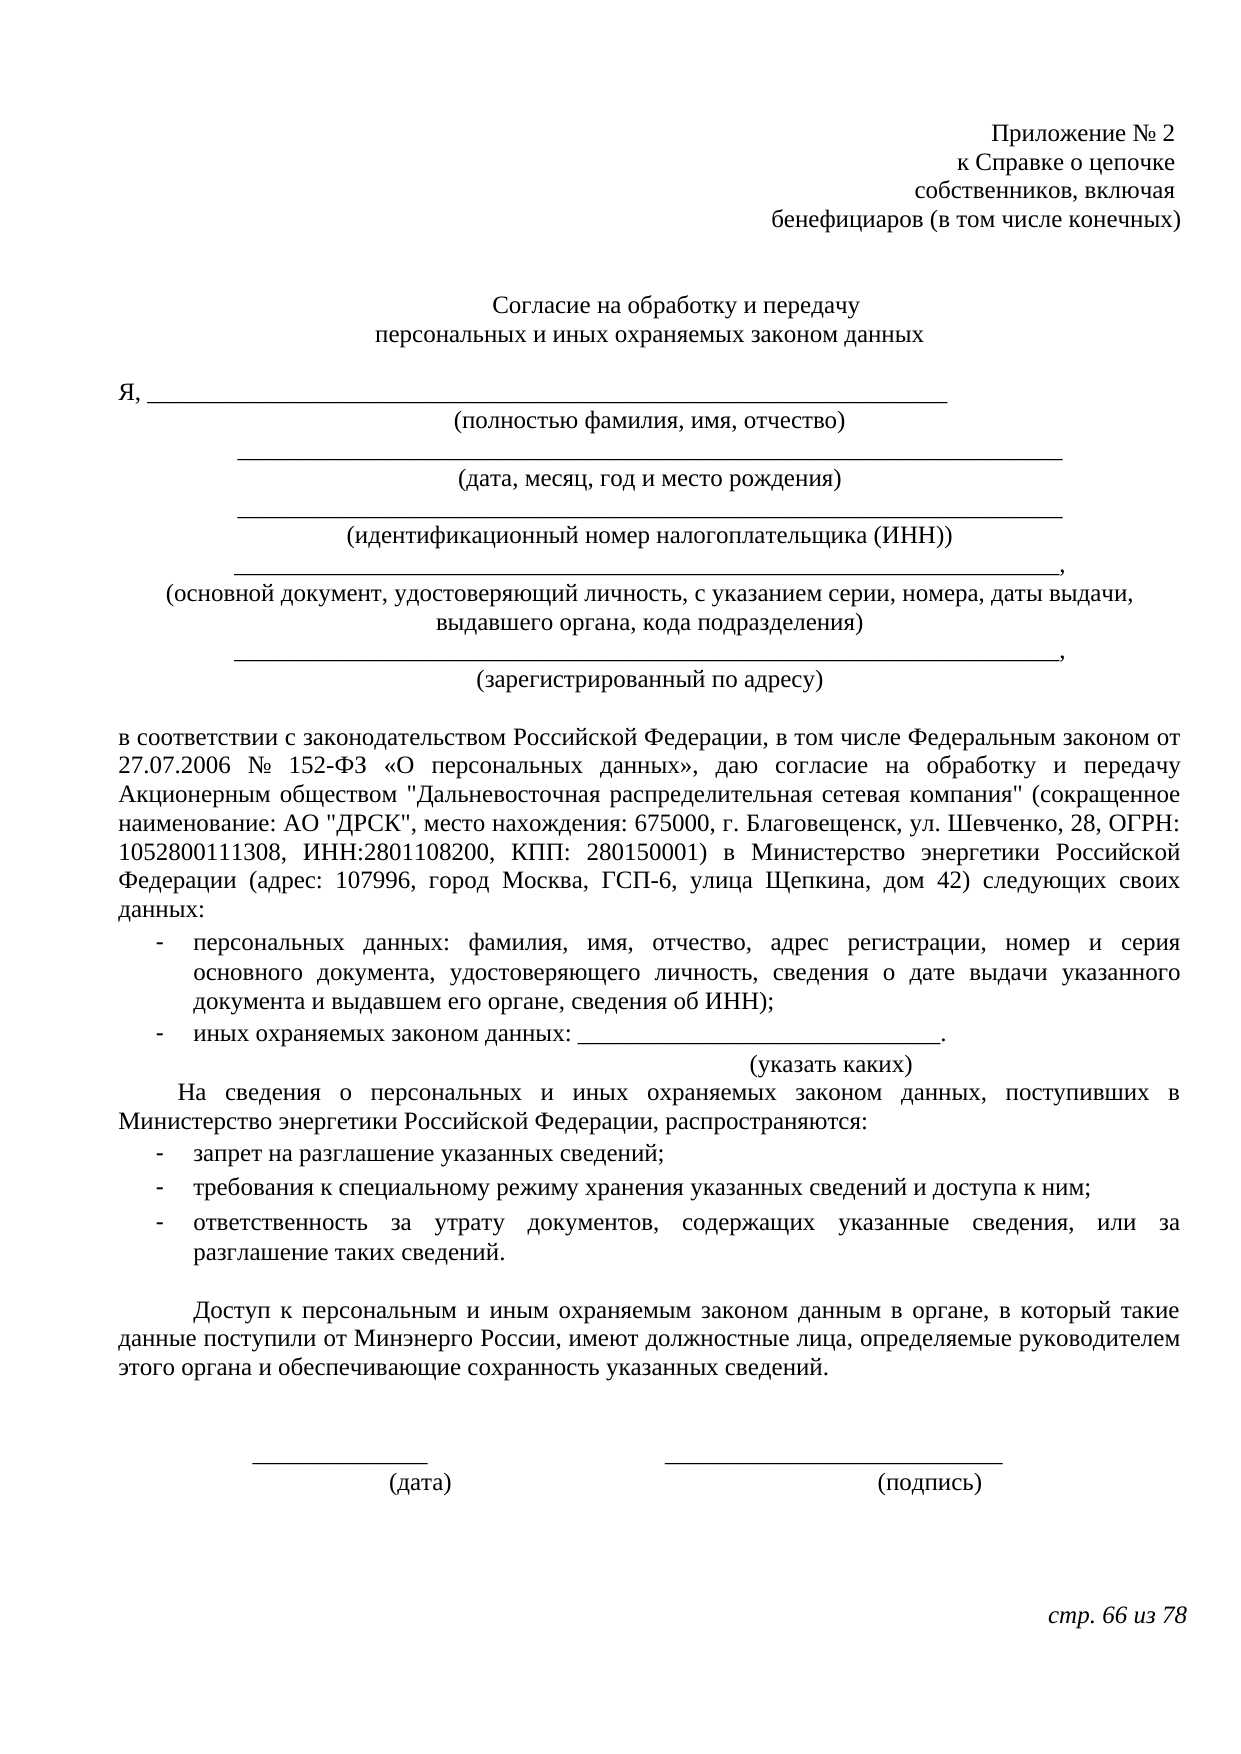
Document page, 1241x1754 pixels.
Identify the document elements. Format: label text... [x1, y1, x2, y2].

text (основной документ, удостоверяющий личность, с указанием серии, номера, даты выдачи, выдавшего органа, кода подразделения) [118, 578, 1181, 636]
text в соответствии с законодательством Российской Федерации, в том числе Федеральным законом от 27.07.2006 № 152-ФЗ «О персональных данных», даю согласие на обработку и передачу Акционерным обществом "Дальневосточная распределительная сетевая компания" (сокращенное наименование: АО "ДРСК", место нахождения: 675000, г. Благовещенск, ул. Шевченко, 28, ОГРН: 1052800111308, ИНН:2801108200, КПП: 280150001) в Министерство энергетики Российской Федерации (адрес: 107996, город Москва, ГСП-6, улица Щепкина, дом 42) следующих своих данных: [118, 722, 1181, 923]
text (дата, месяц, год и место рождения) [118, 463, 1181, 492]
text ______________ ___________________________ [193, 1438, 1181, 1467]
text __________________________________________________________________ [118, 492, 1181, 521]
text Я, ________________________________________________________________ [118, 377, 1181, 406]
list ответственность за утрату документов, содержащих указанные сведения, или за разглашение таких сведений. [156, 1203, 1181, 1266]
text На сведения о персональных и иных охраняемых законом данных, поступивших в Министерство энергетики Российской Федерации, распространяются: [118, 1077, 1181, 1135]
text (полностью фамилия, имя, отчество) [118, 406, 1181, 434]
text __________________________________________________________________ [118, 434, 1181, 463]
text Доступ к персональным и иным охраняемым законом данным в органе, в который такие данные поступили от Минэнерго России, имеют должностные лица, определяемые руководителем этого органа и обеспечивающие сохранность указанных сведений. [118, 1295, 1181, 1381]
text Согласие на обработку и передачу персональных и иных охраняемых законом данных [118, 291, 1181, 348]
list иных охраняемых законом данных: _____________________________. [156, 1015, 1181, 1049]
list запрет на разглашение указанных сведений; [156, 1135, 1181, 1169]
list персональных данных: фамилия, имя, отчество, адрес регистрации, номер и серия основного документа, удостоверяющего личность, сведения о дате выдачи указанного документа и выдавшем его органе, сведения об ИНН); [156, 923, 1181, 1015]
text Приложение № 2 к Справке о цепочке собственников, включая бенефициаров (в том числе конечных) [118, 118, 1181, 233]
text (зарегистрированный по адресу) [118, 664, 1181, 693]
text (дата) (подпись) [118, 1467, 1181, 1496]
text (идентификационный номер налогоплательщика (ИНН)) [118, 521, 1181, 549]
list требования к специальному режиму хранения указанных сведений и доступа к ним; [156, 1169, 1181, 1203]
text __________________________________________________________________, [118, 549, 1181, 578]
text __________________________________________________________________, [118, 636, 1181, 664]
text (указать каких) [118, 1049, 1181, 1077]
